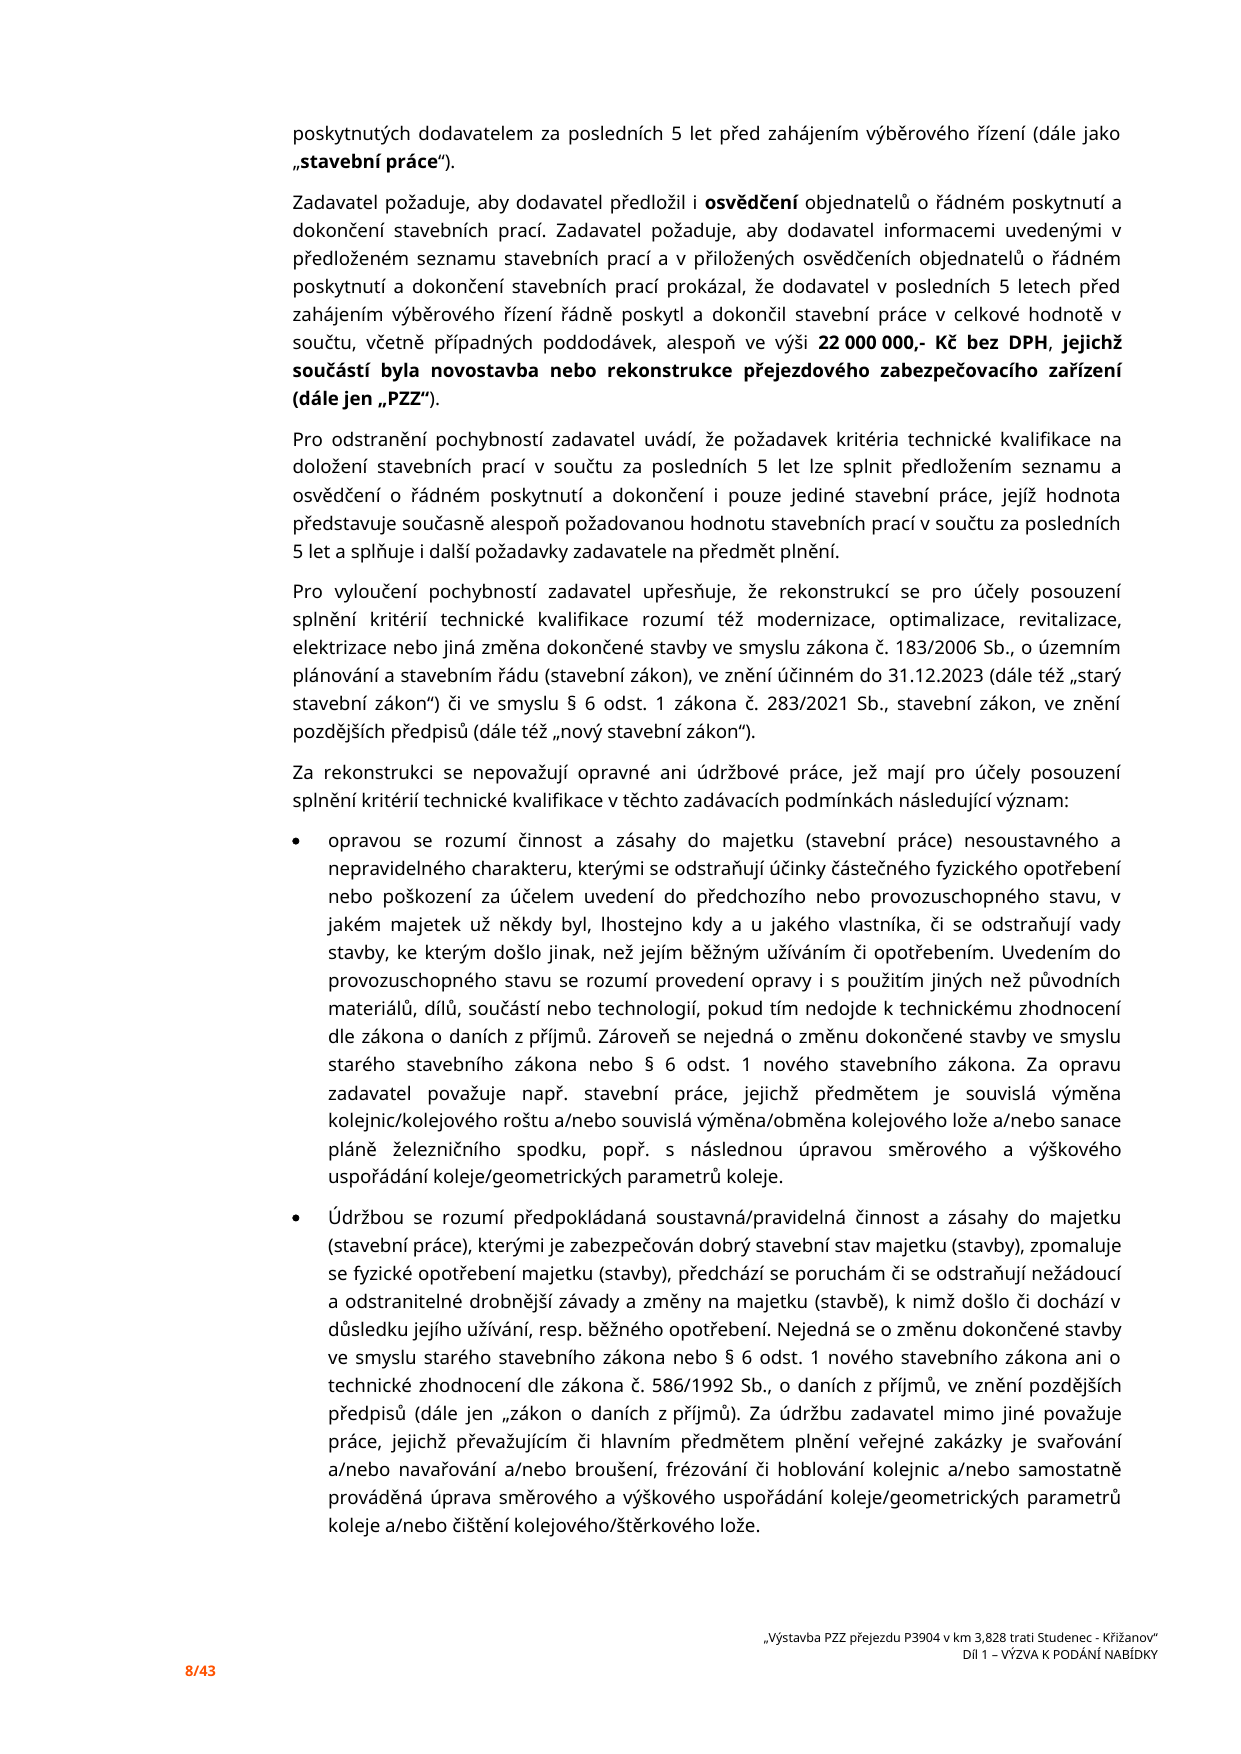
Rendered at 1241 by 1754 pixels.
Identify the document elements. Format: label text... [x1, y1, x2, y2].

text Za rekonstrukci se nepovažují opravné ani údržbové práce, jež mají pro účely posouzení splnění kritérií technické kvalifikace v těchto zadávacích podmínkách následující význam: [292, 759, 1122, 813]
text Pro odstranění pochybností zadavatel uvádí, že požadavek kritéria technické kvalifikace na doložení stavebních prací v součtu za posledních 5 let lze splnit předložením seznamu a osvědčení o řádném poskytnutí a dokončení i pouze jediné stavební práce, jejíž hodnota představuje současně alespoň požadovanou hodnotu stavebních prací v součtu za posledních 5 let a splňuje i další požadavky zadavatele na předmět plnění. [292, 426, 1122, 563]
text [292, 121, 1122, 174]
text Údržbou se rozumí předpokládaná soustavná/pravidelná činnost a zásahy do majetku (stavební práce), kterými je zabezpečován dobrý stavební stav majetku (stavby), zpomaluje se fyzické opotřebení majetku (stavby), předchází se poruchám či se odstraňují nežádoucí a odstranitelné drobnější závady a změny na majetku (stavbě), k nimž došlo či dochází v důsledku jejího užívání, resp. běžného opotřebení. Nejedná se o změnu dokončené stavby ve smyslu starého stavebního zákona nebo § 6 odst. 1 nového stavebního zákona ani o technické zhodnocení dle zákona č. 586/1992 Sb., o daních z příjmů, ve znění pozdějších předpisů (dále jen „zákon o daních z příjmů). Za údržbu zadavatel mimo jiné považuje práce, jejichž převažujícím či hlavním předmětem plnění veřejné zakázky je svařování a/nebo navařování a/nebo broušení, frézování či hoblování kolejnic a/nebo samostatně prováděná úprava směrového a výškového uspořádání koleje/geometrických parametrů koleje a/nebo čištění kolejového/štěrkového lože. [292, 1204, 1122, 1538]
text Pro vyloučení pochybností zadavatel upřesňuje, že rekonstrukcí se pro účely posouzení splnění kritérií technické kvalifikace rozumí též modernizace, optimalizace, revitalizace, elektrizace nebo jiná změna dokončené stavby ve smyslu zákona č. 183/2006 Sb., o územním plánování a stavebním řádu (stavební zákon), ve znění účinném do 31.12.2023 (dále též „starý stavební zákon“) či ve smyslu § 6 odst. 1 zákona č. 283/2021 Sb., stavební zákon, ve znění pozdějších předpisů (dále též „nový stavební zákon“). [292, 578, 1122, 744]
text opravou se rozumí činnost a zásahy do majetku (stavební práce) nesoustavného a nepravidelného charakteru, kterými se odstraňují účinky částečného fyzického opotřebení nebo poškození za účelem uvedení do předchozího nebo provozuschopného stavu, v jakém majetek už někdy byl, lhostejno kdy a u jakého vlastníka, či se odstraňují vady stavby, ke kterým došlo jinak, než jejím běžným užíváním či opotřebením. Uvedením do provozuschopného stavu se rozumí provedení opravy i s použitím jiných než původních materiálů, dílů, součástí nebo technologií, pokud tím nedojde k technickému zhodnocení dle zákona o daních z příjmů. Zároveň se nejedná o změnu dokončené stavby ve smyslu starého stavebního zákona nebo § 6 odst. 1 nového stavebního zákona. Za opravu zadavatel považuje např. stavební práce, jejichž předmětem je souvislá výměna kolejnic/kolejového roštu a/nebo souvislá výměna/obměna kolejového lože a/nebo sanace pláně železničního spodku, popř. s následnou úpravou směrového a výškového uspořádání koleje/geometrických parametrů koleje. [292, 828, 1122, 1189]
text Zadavatel požaduje, aby dodavatel předložil i osvědčení objednatelů o řádném poskytnutí a dokončení stavebních prací. Zadavatel požaduje, aby dodavatel informacemi uvedenými v předloženém seznamu stavebních prací a v přiložených osvědčeních objednatelů o řádném poskytnutí a dokončení stavebních prací prokázal, že dodavatel v posledních 5 letech před zahájením výběrového řízení řádně poskytl a dokončil stavební práce v celkové hodnotě v součtu, včetně případných poddodávek, alespoň ve výši 22 000 000,- Kč bez DPH, jejichž součástí byla novostavba nebo rekonstrukce přejezdového zabezpečovacího zařízení (dále jen „PZZ“). [292, 189, 1122, 411]
